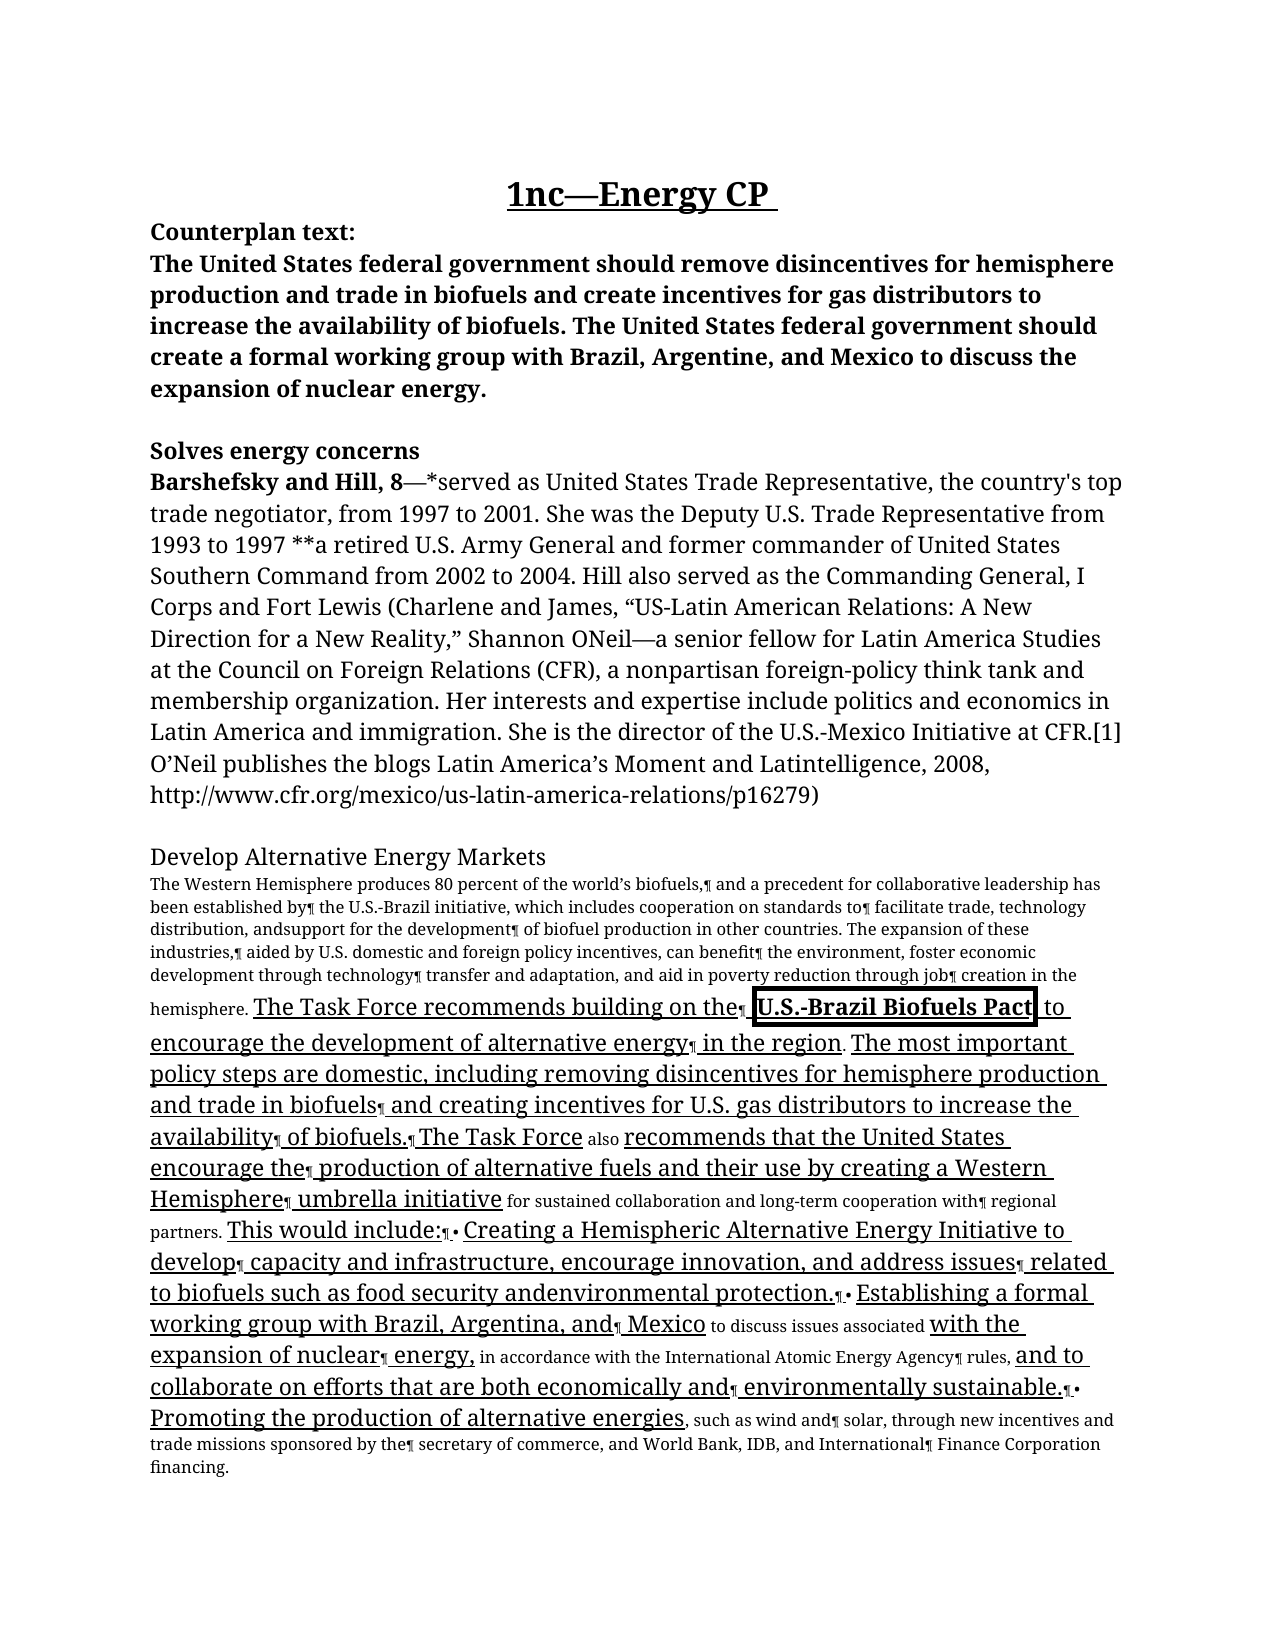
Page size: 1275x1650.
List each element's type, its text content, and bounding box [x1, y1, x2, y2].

text Barshefsky and Hill, 8—*served as United States Trade Representative, the country's top trade negotiator, from 1997 to 2001. She was the Deputy U.S. Trade Representative from 1993 to 1997 **a retired U.S. Army General and former commander of United States Southern Command from 2002 to 2004. Hill also served as the Commanding General, I Corps and Fort Lewis (Charlene and James, “US-Latin American Relations: A New Direction for a New Reality,” Shannon ONeil—a senior fellow for Latin America Studies at the Council on Foreign Relations (CFR), a nonpartisan foreign-policy think tank and membership organization. Her interests and expertise include politics and economics in Latin America and immigration. She is the director of the U.S.-Mexico Initiative at CFR.[1] O’Neil publishes the blogs Latin America’s Moment and Latintelligence, 2008, http://www.cfr.org/mexico/us-latin-america-relations/p16279) [150, 466, 1125, 810]
text Counterplan text: [150, 216, 1125, 247]
text Develop Alternative Energy Markets [150, 841, 1125, 872]
text The United States federal government should remove disincentives for hemisphere production and trade in biofuels and create incentives for gas distributors to increase the availability of biofuels. The United States federal government should create a formal working group with Brazil, Argentine, and Mexico to discuss the expansion of nuclear energy. [150, 247, 1125, 404]
subtitle 1nc—Energy CP [150, 171, 1125, 216]
text Solves energy concerns [150, 435, 1125, 466]
text The Western Hemisphere produces 80 percent of the world’s biofuels,¶ and a precedent for collaborative leadership has been established by¶ the U.S.-Brazil initiative, which includes cooperation on standards to¶ facilitate trade, technology distribution, andsupport for the development¶ of biofuel production in other countries. The expansion of these industries,¶ aided by U.S. domestic and foreign policy incentives, can benefit¶ the environment, foster economic development through technology¶ transfer and adaptation, and aid in poverty reduction through job¶ creation in the hemisphere. The Task Force recommends building on the¶ U.S.-Brazil Biofuels Pact to encourage the development of alternative energy¶ in the region. The most important policy steps are domestic, including removing disincentives for hemisphere production and trade in biofuels¶ and creating incentives for U.S. gas distributors to increase the availability¶ of biofuels.¶ The Task Force also recommends that the United States encourage the¶ production of alternative fuels and their use by creating a Western Hemisphere¶ umbrella initiative for sustained collaboration and long-term cooperation with¶ regional partners. This would include:¶ • Creating a Hemispheric Alternative Energy Initiative to develop¶ capacity and infrastructure, encourage innovation, and address issues¶ related to biofuels such as food security andenvironmental protection.¶ • Establishing a formal working group with Brazil, Argentina, and¶ Mexico to discuss issues associated with the expansion of nuclear¶ energy, in accordance with the International Atomic Energy Agency¶ rules, and to collaborate on efforts that are both economically and¶ environmentally sustainable.¶ • Promoting the production of alternative energies, such as wind and¶ solar, through new incentives and trade missions sponsored by the¶ secretary of commerce, and World Bank, IDB, and International¶ Finance Corporation financing. [150, 872, 1125, 1478]
